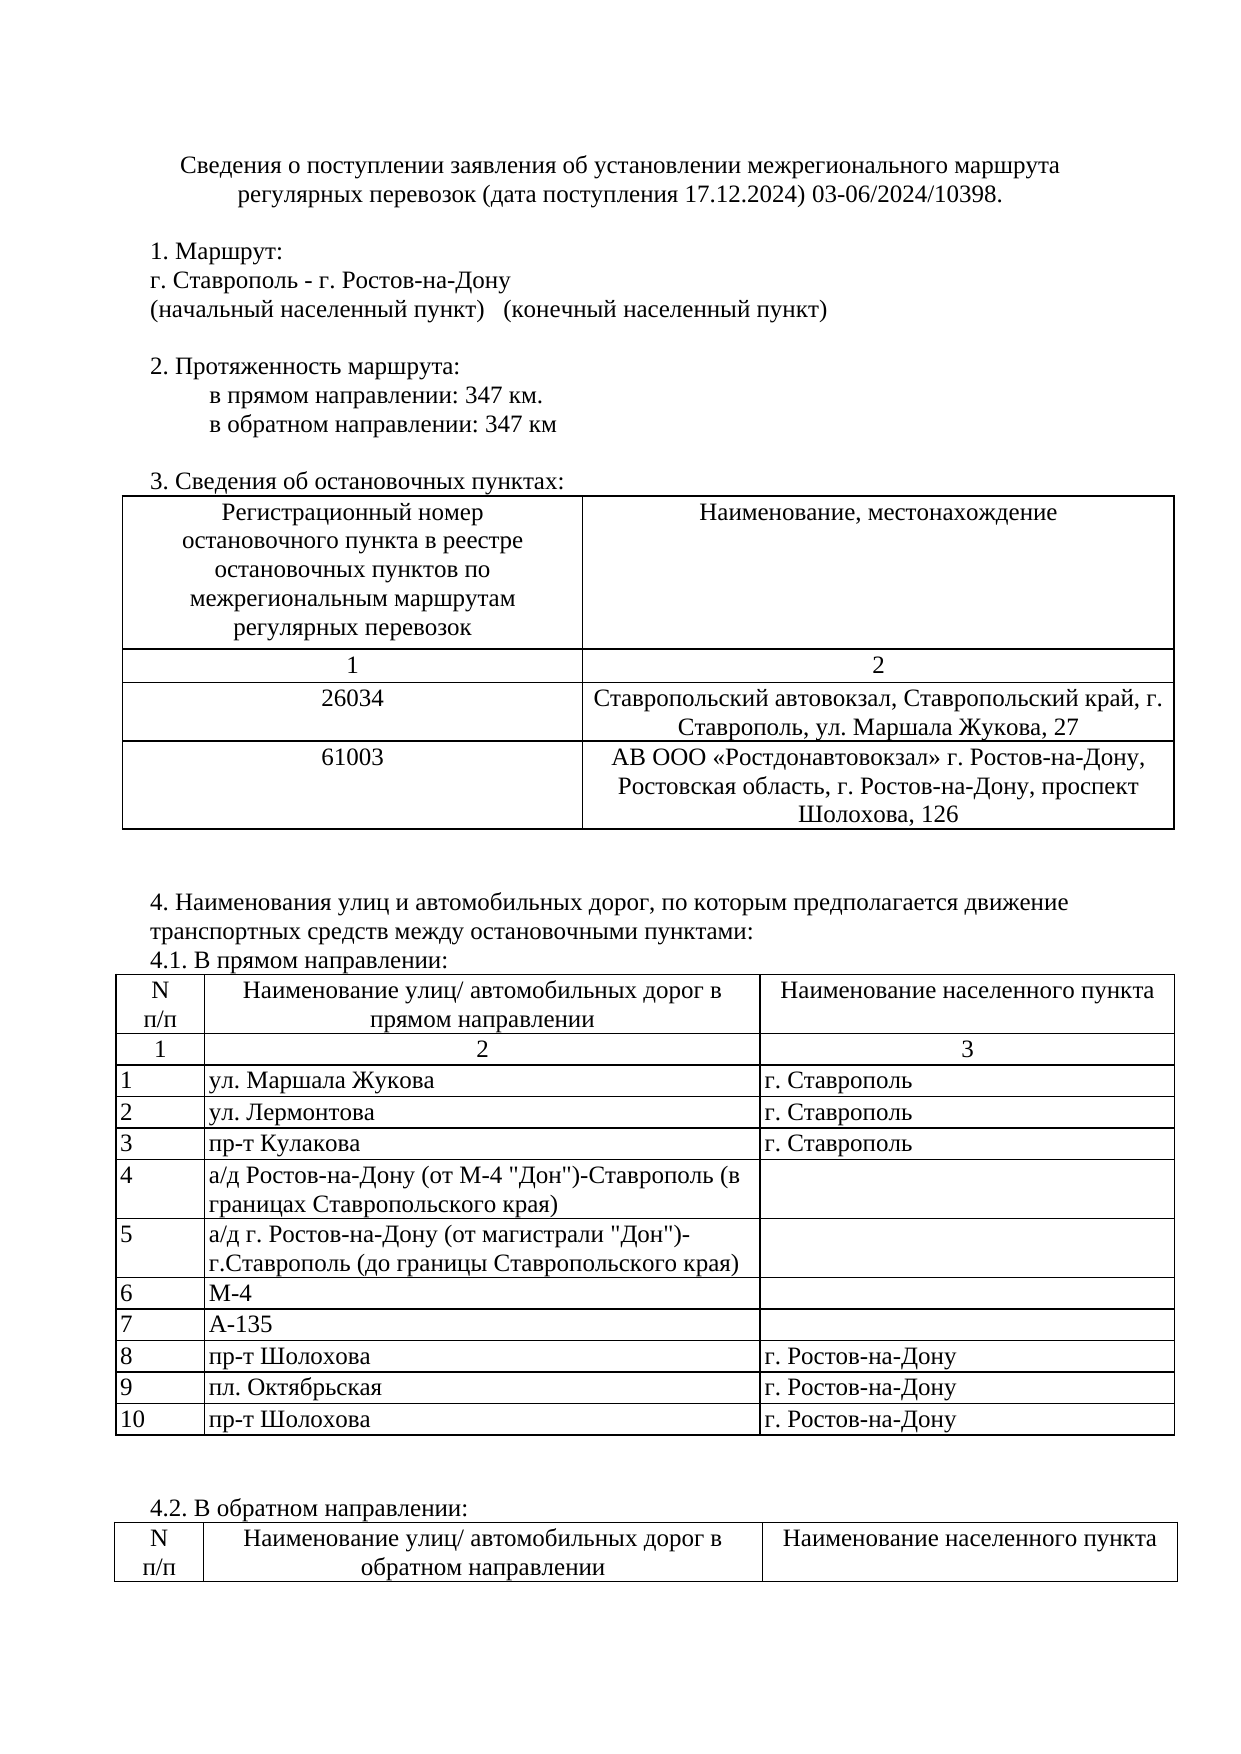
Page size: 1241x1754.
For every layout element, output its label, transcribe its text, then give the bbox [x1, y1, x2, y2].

table_cell Ставропольский автовокзал, Ставропольский край, г. Ставрополь, ул. Маршала Жукова, 27 [583, 683, 1173, 740]
text (начальный населенный пункт) (конечный населенный пункт) [150, 294, 1090, 322]
table_cell 9 [117, 1373, 204, 1402]
table_header Наименование улиц/ автомобильных дорог в прямом направлении [205, 975, 759, 1033]
table_cell 3 [761, 1034, 1174, 1064]
table_cell А-135 [205, 1310, 759, 1339]
text в прямом направлении: 347 км. [150, 380, 1090, 409]
text 1. Маршрут: [150, 236, 1090, 265]
table_cell [761, 1278, 1174, 1308]
table_cell г. Ростов-на-Дону [761, 1373, 1174, 1402]
text 2. Протяженность маршрута: [150, 351, 1090, 380]
table_cell 26034 [123, 683, 582, 740]
text 4. Наименования улиц и автомобильных дорог, по которым предполагается движение транспортных средств между остановочными пунктами: [150, 887, 1090, 945]
table_cell 8 [117, 1341, 204, 1371]
table_cell ул. Маршала Жукова [205, 1066, 759, 1096]
table_cell М-4 [205, 1278, 759, 1308]
text 4.2. В обратном направлении: [150, 1493, 1090, 1522]
text г. Ставрополь - г. Ростов-на-Дону [150, 265, 1090, 294]
text Сведения о поступлении заявления об установлении межрегионального маршрута регулярных перевозок (дата поступления 17.12.2024) 03-06/2024/10398. [150, 150, 1090, 207]
table_cell г. Ставрополь [761, 1066, 1174, 1096]
table_header Наименование улиц/ автомобильных дорог в обратном направлении [204, 1523, 762, 1581]
table_header Наименование населенного пункта [761, 975, 1174, 1033]
text в обратном направлении: 347 км [150, 409, 1090, 437]
table_cell 7 [117, 1310, 204, 1339]
table_cell [761, 1160, 1174, 1217]
table_cell 3 [117, 1129, 204, 1158]
table_header Регистрационный номер остановочного пункта в реестре остановочных пунктов по межрегиональным маршрутам регулярных перевозок [123, 497, 582, 648]
table_cell пр-т Шолохова [205, 1341, 759, 1371]
table_cell 2 [205, 1034, 759, 1064]
table_cell 1 [117, 1034, 204, 1064]
table_cell 4 [117, 1160, 204, 1217]
table_cell а/д Ростов-на-Дону (от М-4 "Дон")-Ставрополь (в границах Ставропольского края) [205, 1160, 759, 1217]
table_cell ул. Лермонтова [205, 1097, 759, 1127]
table_cell 61003 [123, 742, 582, 828]
table_cell г. Ростов-на-Дону [761, 1404, 1174, 1434]
table_cell 1 [117, 1066, 204, 1096]
table_cell 1 [123, 650, 582, 681]
table_cell г. Ставрополь [761, 1097, 1174, 1127]
table_cell 6 [117, 1278, 204, 1308]
text 3. Сведения об остановочных пунктах: [150, 466, 1090, 495]
table_cell г. Ставрополь [761, 1129, 1174, 1158]
table_header Наименование населенного пункта [763, 1523, 1177, 1581]
table_cell [761, 1219, 1174, 1277]
table_cell 2 [117, 1097, 204, 1127]
table_cell [761, 1310, 1174, 1339]
table_cell 5 [117, 1219, 204, 1277]
table_header Наименование, местонахождение [583, 497, 1173, 648]
text 4.1. В прямом направлении: [150, 945, 1090, 973]
table_cell пл. Октябрьская [205, 1373, 759, 1402]
table_cell г. Ростов-на-Дону [761, 1341, 1174, 1371]
table_cell пр-т Шолохова [205, 1404, 759, 1434]
table_header N п/п [117, 975, 204, 1033]
table_cell а/д г. Ростов-на-Дону (от магистрали "Дон")- г.Ставрополь (до границы Ставропольского края) [205, 1219, 759, 1277]
table_cell 10 [117, 1404, 204, 1434]
table_cell 2 [583, 650, 1173, 681]
table_cell пр-т Кулакова [205, 1129, 759, 1158]
table_header N п/п [115, 1523, 203, 1581]
table_cell АВ ООО «Ростдонавтовокзал» г. Ростов-на-Дону, Ростовская область, г. Ростов-на-Дону, проспект Шолохова, 126 [583, 742, 1173, 828]
